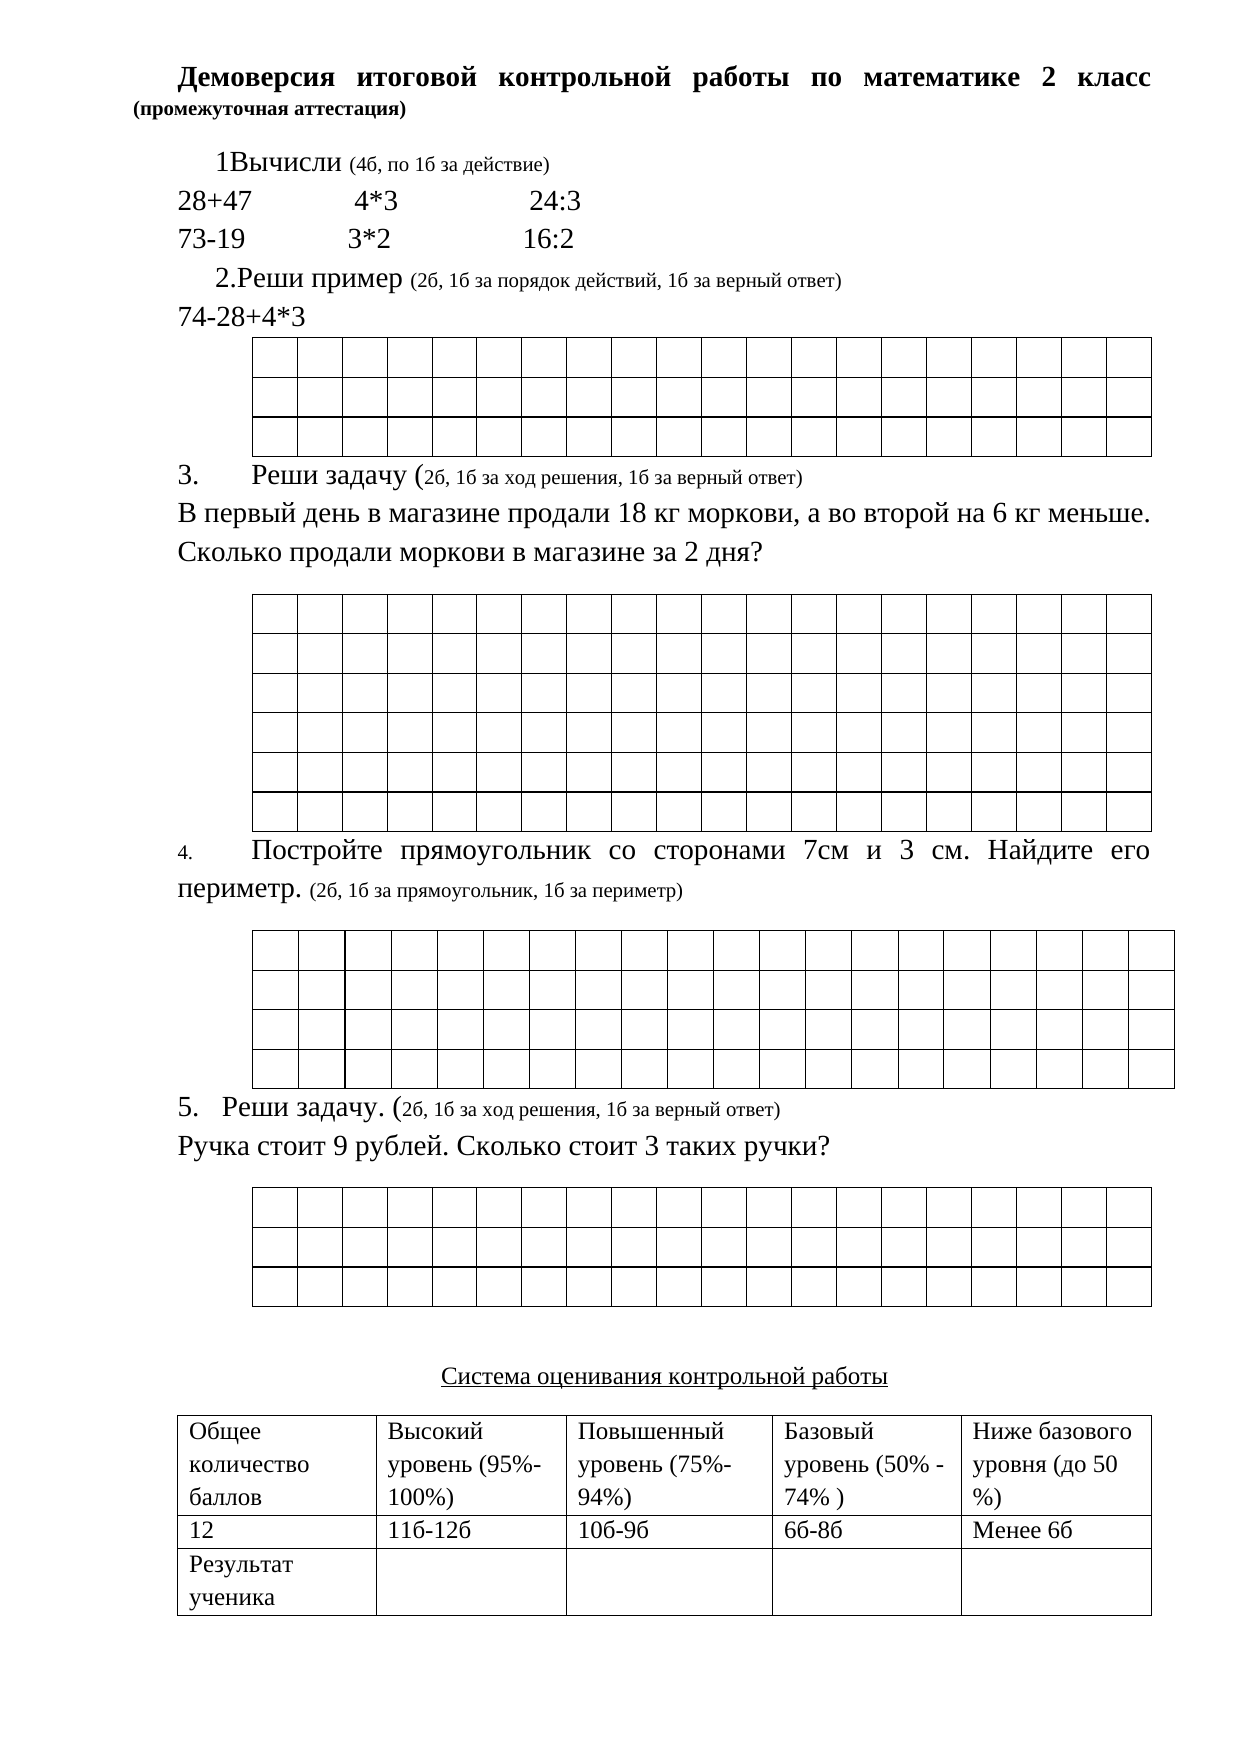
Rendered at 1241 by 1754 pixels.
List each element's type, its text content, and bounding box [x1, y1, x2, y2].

table_cell [253, 1050, 298, 1088]
table_cell [972, 1228, 1016, 1266]
table_cell [343, 753, 387, 791]
table_header [346, 931, 391, 969]
table_header [760, 931, 805, 969]
table_cell [388, 674, 432, 712]
table_cell [567, 378, 611, 416]
table_cell [837, 793, 881, 831]
table_cell [927, 674, 971, 712]
table_cell [760, 1010, 805, 1049]
table_cell [433, 418, 476, 456]
table_cell [972, 793, 1016, 831]
table_header Ниже базового уровня (до 50 %) [962, 1416, 1151, 1514]
table_cell [346, 1050, 391, 1088]
table_cell [1107, 674, 1151, 712]
table_cell [944, 1050, 990, 1088]
table_cell [388, 634, 432, 673]
table_cell [612, 674, 656, 712]
table_cell 11б-12б [377, 1516, 566, 1548]
table_cell [522, 793, 566, 831]
table_cell [792, 1228, 836, 1266]
table_cell [612, 418, 656, 456]
table_cell [882, 378, 926, 416]
table_cell [433, 793, 476, 831]
table_cell [392, 971, 437, 1009]
table_cell [567, 1549, 772, 1615]
table_cell [567, 1268, 611, 1306]
table_cell [346, 971, 391, 1009]
table_cell [991, 1050, 1036, 1088]
table_cell [392, 1050, 437, 1088]
table_cell [1062, 793, 1106, 831]
table_cell [702, 753, 746, 791]
table_header Общее количество баллов [178, 1416, 376, 1514]
table_header [343, 1188, 387, 1227]
table_cell [1017, 793, 1061, 831]
table_cell [1062, 378, 1106, 416]
table_cell [477, 674, 521, 712]
table_header [806, 931, 851, 969]
table_header [927, 338, 971, 377]
table_header [852, 931, 898, 969]
table_cell [837, 1228, 881, 1266]
table_cell [522, 1228, 566, 1266]
table_cell [343, 418, 387, 456]
text Система оценивания контрольной работы [177, 1361, 1152, 1390]
table_cell [714, 1010, 759, 1049]
table_cell [927, 753, 971, 791]
table_cell [1083, 1010, 1128, 1049]
table_header Высокий уровень (95%-100%) [377, 1416, 566, 1514]
table_header [714, 931, 759, 969]
table_cell [1083, 1050, 1128, 1088]
table_cell [522, 634, 566, 673]
table_cell [792, 634, 836, 673]
table_header [1062, 595, 1106, 633]
table_cell [882, 1228, 926, 1266]
table_header [612, 338, 656, 377]
table_cell [837, 418, 881, 456]
table_cell [702, 713, 746, 752]
table_cell [747, 674, 791, 712]
table_cell 6б-8б [773, 1516, 961, 1548]
table_header [1107, 1188, 1151, 1227]
table_header [837, 595, 881, 633]
table_cell [343, 378, 387, 416]
table_header [882, 595, 926, 633]
table_header [567, 338, 611, 377]
table_header [792, 595, 836, 633]
table_header [388, 1188, 432, 1227]
table_cell [1017, 713, 1061, 752]
table_cell [991, 1010, 1036, 1049]
table_cell [576, 971, 621, 1009]
table_cell [530, 971, 575, 1009]
table_cell [1017, 634, 1061, 673]
text 2.Реши пример (2б, 1б за порядок действий, 1б за верный ответ) [215, 260, 1152, 294]
table_cell [944, 971, 990, 1009]
table_cell [792, 713, 836, 752]
table_cell [747, 1268, 791, 1306]
table_header [622, 931, 667, 969]
table_cell [253, 634, 297, 673]
table_header [668, 931, 713, 969]
table_cell [1037, 971, 1082, 1009]
table_cell [253, 713, 297, 752]
table_cell [927, 793, 971, 831]
table_header [702, 595, 746, 633]
table_cell [612, 793, 656, 831]
table_cell [567, 674, 611, 712]
table_cell [747, 753, 791, 791]
table_header [972, 595, 1016, 633]
table_header [927, 1188, 971, 1227]
table_cell [576, 1010, 621, 1049]
table_cell Менее 6б [962, 1516, 1151, 1548]
table_cell [477, 793, 521, 831]
list Реши задачу. (2б, 1б за ход решения, 1б за верный ответ) [177, 1089, 1152, 1123]
table_cell [388, 1268, 432, 1306]
table_cell [1017, 378, 1061, 416]
table_cell [1062, 713, 1106, 752]
table_cell [438, 1050, 483, 1088]
table_cell [1062, 674, 1106, 712]
text Демоверсия итоговой контрольной работы по математике 2 класс (промежуточная аттестация) [133, 59, 1152, 120]
table_cell [747, 418, 791, 456]
table_cell [882, 793, 926, 831]
table_cell [343, 674, 387, 712]
table_cell [433, 1268, 476, 1306]
table_cell [388, 713, 432, 752]
table_header [477, 1188, 521, 1227]
table_cell [882, 674, 926, 712]
table_header [837, 338, 881, 377]
table_cell [477, 378, 521, 416]
table_cell [1107, 1268, 1151, 1306]
table_cell [1107, 418, 1151, 456]
table_cell [882, 753, 926, 791]
table_cell [702, 634, 746, 673]
table_header [1107, 338, 1151, 377]
table_header [657, 338, 701, 377]
table_cell [567, 418, 611, 456]
table_cell [714, 971, 759, 1009]
table_header [567, 595, 611, 633]
table_cell [972, 674, 1016, 712]
table_cell [622, 1010, 667, 1049]
table_cell [899, 971, 943, 1009]
table_cell [567, 713, 611, 752]
table_cell [477, 753, 521, 791]
table_cell [1129, 1050, 1174, 1088]
table_cell [972, 753, 1016, 791]
table_cell [477, 1228, 521, 1266]
table_cell [612, 634, 656, 673]
table_header [972, 338, 1016, 377]
table_cell [530, 1050, 575, 1088]
table_header [1017, 1188, 1061, 1227]
table_header [253, 931, 298, 969]
table_cell [299, 971, 344, 1009]
table_cell [760, 1050, 805, 1088]
table_cell [477, 713, 521, 752]
table_cell [298, 674, 342, 712]
table_header Базовый уровень (50% -74% ) [773, 1416, 961, 1514]
table_cell [298, 1228, 342, 1266]
table_cell [927, 1268, 971, 1306]
table_cell [388, 793, 432, 831]
table_cell [299, 1050, 344, 1088]
table_cell [298, 793, 342, 831]
table_cell [702, 418, 746, 456]
table_cell [522, 1268, 566, 1306]
table_cell [668, 1050, 713, 1088]
table_header [298, 595, 342, 633]
table_header [1062, 338, 1106, 377]
table_header [522, 1188, 566, 1227]
table_cell [837, 634, 881, 673]
list В первый день в магазине продали 18 кг моркови, а во второй на 6 кг меньше. Сколько продали моркови в магазине за 2 дня? [177, 496, 1152, 568]
table_header [522, 595, 566, 633]
table_cell [1062, 634, 1106, 673]
table_cell [343, 1268, 387, 1306]
table_cell [253, 753, 297, 791]
table_header [612, 595, 656, 633]
table_cell [837, 753, 881, 791]
table_cell [1129, 1010, 1174, 1049]
table_cell [298, 1268, 342, 1306]
list 73-19 3*2 16:2 [177, 222, 1152, 255]
table_header [253, 595, 297, 633]
table_cell [1017, 674, 1061, 712]
table_cell [388, 418, 432, 456]
table_cell [837, 378, 881, 416]
table_cell [388, 753, 432, 791]
table_cell [657, 1228, 701, 1266]
table_header [927, 595, 971, 633]
table_cell [747, 378, 791, 416]
table_cell [972, 713, 1016, 752]
table_cell [576, 1050, 621, 1088]
table_cell [792, 418, 836, 456]
table_header [792, 1188, 836, 1227]
table_cell [702, 1268, 746, 1306]
table_header [837, 1188, 881, 1227]
table_header [253, 1188, 297, 1227]
table_cell [438, 1010, 483, 1049]
table_cell [944, 1010, 990, 1049]
table_cell [1107, 634, 1151, 673]
table_cell [433, 1228, 476, 1266]
text 1Вычисли (4б, по 1б за действие) [215, 144, 1152, 178]
table_cell [1062, 1228, 1106, 1266]
table_header [1062, 1188, 1106, 1227]
table_header [944, 931, 990, 969]
table_cell [433, 753, 476, 791]
table_cell [298, 713, 342, 752]
table_cell [702, 1228, 746, 1266]
table_cell [522, 378, 566, 416]
table_cell [927, 378, 971, 416]
table_cell [882, 634, 926, 673]
table_header [433, 338, 476, 377]
table_cell [253, 971, 298, 1009]
table_cell [253, 378, 297, 416]
table_cell [1017, 753, 1061, 791]
table_cell [477, 418, 521, 456]
table_cell [668, 1010, 713, 1049]
table_header [747, 1188, 791, 1227]
table_cell [972, 378, 1016, 416]
table_cell [792, 1268, 836, 1306]
table_header [567, 1188, 611, 1227]
table_cell [253, 418, 297, 456]
table_header [299, 931, 344, 969]
table_cell [1017, 1228, 1061, 1266]
table_cell [657, 753, 701, 791]
table_cell [882, 418, 926, 456]
table_header [1037, 931, 1082, 969]
table_header [298, 338, 342, 377]
table_cell [962, 1549, 1151, 1615]
table_cell [837, 713, 881, 752]
table_cell [702, 674, 746, 712]
table_cell [837, 674, 881, 712]
table_cell [657, 634, 701, 673]
table_cell [991, 971, 1036, 1009]
table_cell [433, 378, 476, 416]
table_cell [567, 793, 611, 831]
table_cell [882, 713, 926, 752]
table_cell [1062, 1268, 1106, 1306]
list Постройте прямоугольник со сторонами 7см и 3 см. Найдите его периметр. (2б, 1б за прямоугольник, 1б за периметр) [177, 832, 1152, 904]
table_cell [773, 1549, 961, 1615]
table_header [1017, 595, 1061, 633]
table_cell [612, 713, 656, 752]
table_header [530, 931, 575, 969]
table_cell [927, 713, 971, 752]
table_cell [622, 971, 667, 1009]
table_header [433, 1188, 476, 1227]
table_cell [253, 1228, 297, 1266]
table_header [576, 931, 621, 969]
table_cell [433, 713, 476, 752]
list Ручка стоит 9 рублей. Сколько стоит 3 таких ручки? [177, 1128, 1152, 1161]
list 74-28+4*3 [177, 299, 1152, 332]
table_cell [927, 1228, 971, 1266]
table_cell [760, 971, 805, 1009]
table_cell [567, 1228, 611, 1266]
table_header [392, 931, 437, 969]
table_cell [657, 674, 701, 712]
table_header [484, 931, 529, 969]
table_cell [343, 793, 387, 831]
table_header [298, 1188, 342, 1227]
table_cell [972, 1268, 1016, 1306]
table_header [343, 595, 387, 633]
table_header [657, 595, 701, 633]
table_header [477, 338, 521, 377]
table_cell [1129, 971, 1174, 1009]
table_cell [899, 1010, 943, 1049]
table_cell [522, 713, 566, 752]
table_cell [343, 634, 387, 673]
table_cell [1107, 713, 1151, 752]
table_header [388, 338, 432, 377]
table_header [438, 931, 483, 969]
table_cell [298, 634, 342, 673]
table_cell [1083, 971, 1128, 1009]
table_cell [657, 378, 701, 416]
table_header [522, 338, 566, 377]
table_cell [298, 418, 342, 456]
table_cell [1107, 378, 1151, 416]
table_cell [388, 378, 432, 416]
table_header [657, 1188, 701, 1227]
table_header [882, 1188, 926, 1227]
table_header [1017, 338, 1061, 377]
table_cell [377, 1549, 566, 1615]
table_cell [343, 1228, 387, 1266]
table_cell [792, 793, 836, 831]
table_cell [1037, 1010, 1082, 1049]
table_header [388, 595, 432, 633]
table_cell [1037, 1050, 1082, 1088]
table_cell [612, 753, 656, 791]
table_cell [1017, 418, 1061, 456]
table_header [702, 338, 746, 377]
table_cell [567, 634, 611, 673]
table_cell [747, 634, 791, 673]
table_cell [852, 971, 898, 1009]
table_header [1107, 595, 1151, 633]
table_cell [298, 378, 342, 416]
table_cell [927, 634, 971, 673]
table_cell [253, 1268, 297, 1306]
table_cell [433, 634, 476, 673]
table_cell [972, 634, 1016, 673]
table_cell [433, 674, 476, 712]
table_cell [530, 1010, 575, 1049]
list 28+47 4*3 24:3 [177, 183, 1152, 217]
table_cell 10б-9б [567, 1516, 772, 1548]
table_cell [253, 674, 297, 712]
table_cell [522, 418, 566, 456]
table_cell [346, 1010, 391, 1049]
table_header [433, 595, 476, 633]
table_header [1129, 931, 1174, 969]
table_header [792, 338, 836, 377]
table_cell 12 [178, 1516, 376, 1548]
table_cell [792, 674, 836, 712]
table_cell [806, 1050, 851, 1088]
table_header [477, 595, 521, 633]
table_cell [747, 1228, 791, 1266]
table_cell [806, 971, 851, 1009]
table_cell [792, 378, 836, 416]
table_cell Результат ученика [178, 1549, 376, 1615]
table_header [612, 1188, 656, 1227]
table_cell [657, 1268, 701, 1306]
table_cell [484, 971, 529, 1009]
table_header [972, 1188, 1016, 1227]
table_cell [477, 634, 521, 673]
table_cell [567, 753, 611, 791]
table_cell [522, 674, 566, 712]
table_cell [747, 793, 791, 831]
table_cell [299, 1010, 344, 1049]
table_cell [392, 1010, 437, 1049]
table_cell [714, 1050, 759, 1088]
table_header [253, 338, 297, 377]
table_cell [622, 1050, 667, 1088]
table_cell [1062, 753, 1106, 791]
table_header Повышенный уровень (75%-94%) [567, 1416, 772, 1514]
table_cell [657, 418, 701, 456]
table_header [747, 595, 791, 633]
table_cell [1107, 793, 1151, 831]
table_header [991, 931, 1036, 969]
table_header [1083, 931, 1128, 969]
table_header [702, 1188, 746, 1227]
table_cell [477, 1268, 521, 1306]
table_cell [702, 378, 746, 416]
table_cell [522, 753, 566, 791]
table_cell [899, 1050, 943, 1088]
table_cell [1062, 418, 1106, 456]
table_cell [1107, 1228, 1151, 1266]
table_cell [972, 418, 1016, 456]
table_cell [612, 1228, 656, 1266]
table_cell [484, 1010, 529, 1049]
table_cell [747, 713, 791, 752]
table_cell [388, 1228, 432, 1266]
list Реши задачу (2б, 1б за ход решения, 1б за верный ответ) [177, 457, 1152, 491]
table_cell [882, 1268, 926, 1306]
table_header [899, 931, 943, 969]
table_cell [438, 971, 483, 1009]
table_cell [852, 1050, 898, 1088]
table_cell [792, 753, 836, 791]
table_cell [668, 971, 713, 1009]
table_cell [253, 1010, 298, 1049]
table_cell [253, 793, 297, 831]
table_cell [1107, 753, 1151, 791]
table_cell [657, 793, 701, 831]
table_cell [612, 378, 656, 416]
table_cell [927, 418, 971, 456]
table_cell [702, 793, 746, 831]
table_cell [298, 753, 342, 791]
table_cell [852, 1010, 898, 1049]
table_cell [612, 1268, 656, 1306]
table_header [882, 338, 926, 377]
table_cell [343, 713, 387, 752]
table_header [343, 338, 387, 377]
table_cell [484, 1050, 529, 1088]
table_cell [1017, 1268, 1061, 1306]
table_cell [657, 713, 701, 752]
table_header [747, 338, 791, 377]
table_cell [837, 1268, 881, 1306]
table_cell [806, 1010, 851, 1049]
